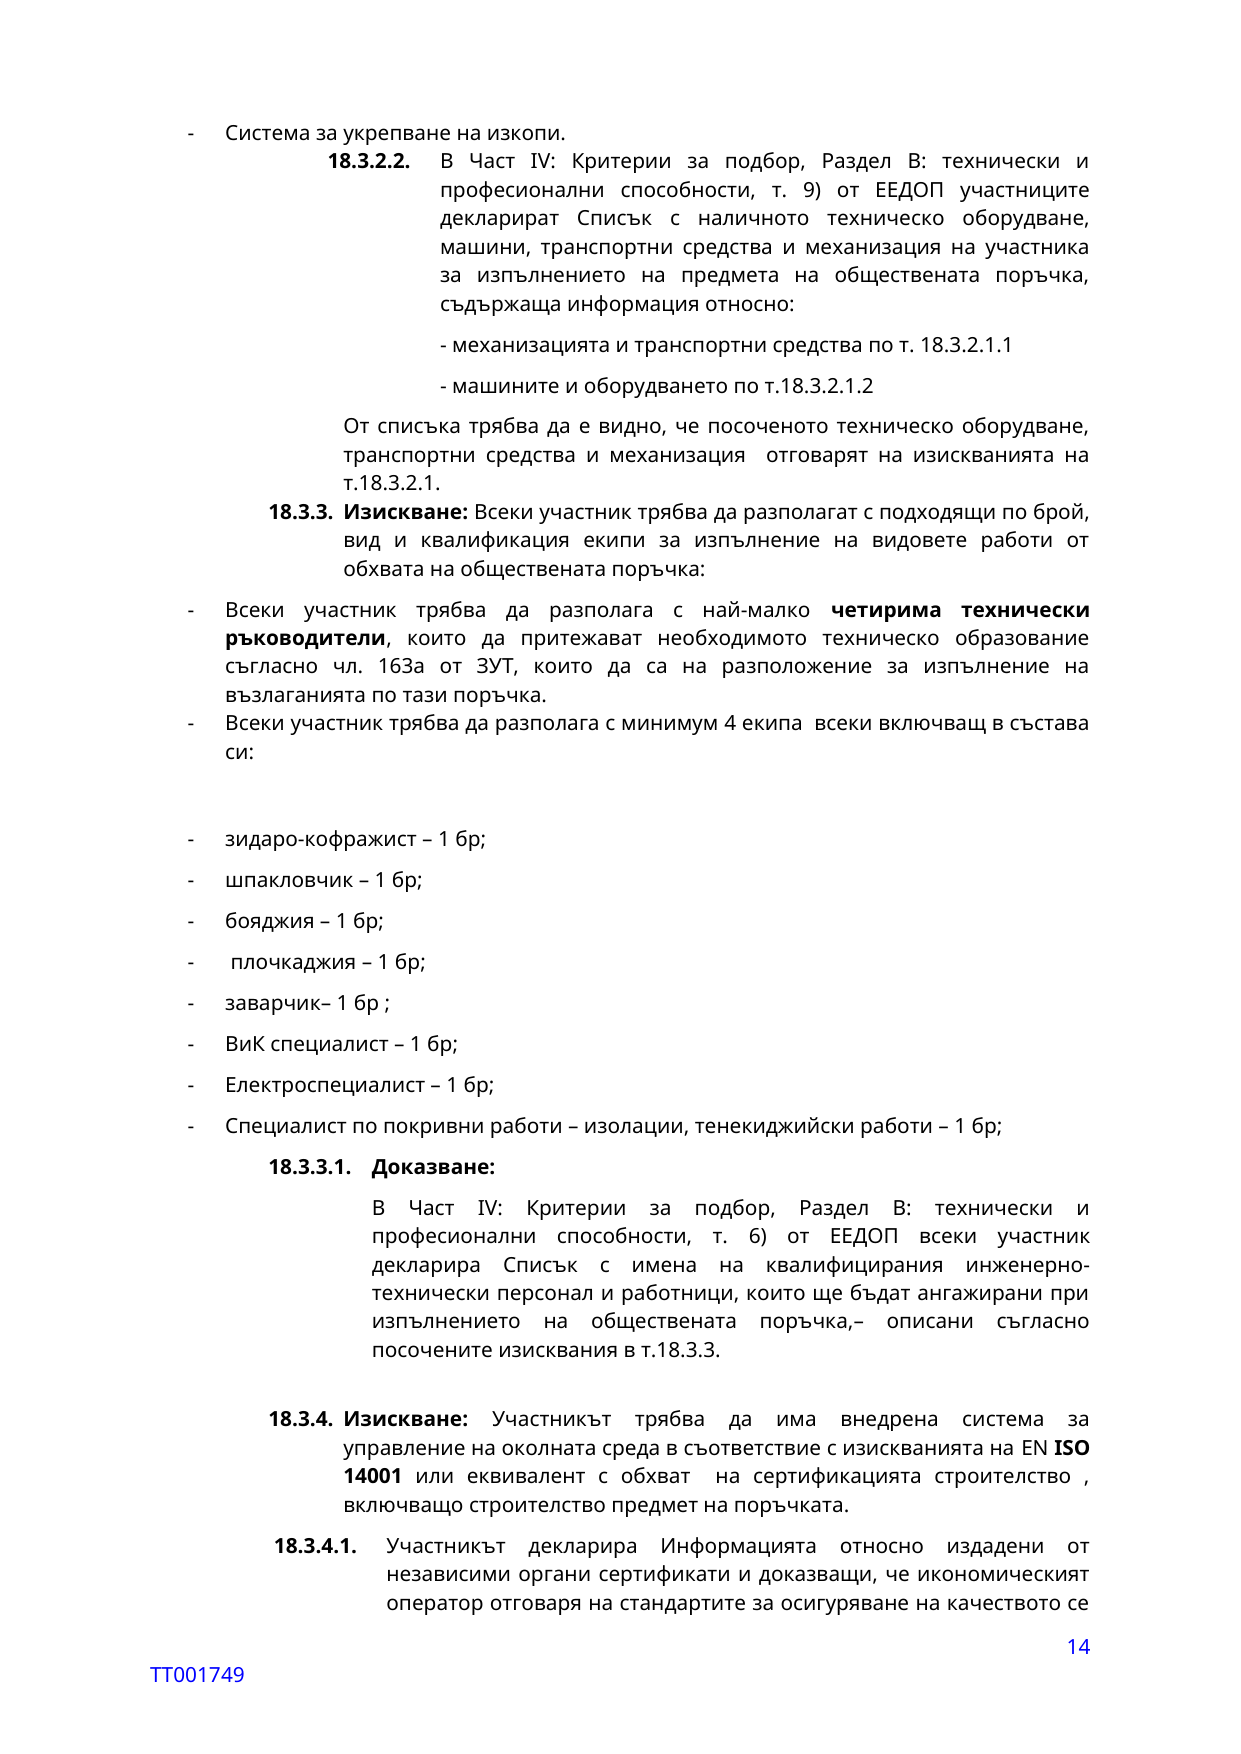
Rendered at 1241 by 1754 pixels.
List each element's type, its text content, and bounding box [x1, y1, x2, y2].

list плочкаджия – 1 бр; [187, 947, 1090, 976]
list Доказване: [268, 1152, 1090, 1180]
list Изискване: Всеки участник трябва да разполагат с подходящи по брой, вид и квалификация екипи за изпълнение на видовете работи от обхвата на обществената поръчка: [268, 497, 1090, 582]
text - механизацията и транспортни средства по т. 18.3.2.1.1 [440, 330, 1090, 358]
list Система за укрепване на изкопи. [187, 118, 1090, 147]
list Изискване: Участникът трябва да има внедрена система за управление на околната среда в съответствие с изискванията на EN ISO 14001 или еквивалент с обхват на сертификацията строителство , включващо строителство предмет на поръчката. [268, 1404, 1090, 1518]
text В Част IV: Критерии за подбор, Раздел В: технически и професионални способности, т. 6) от ЕЕДОП всеки участник декларира Списък с имена на квалифицирания инженерно-технически персонал и работници, които ще бъдат ангажирани при изпълнението на обществената поръчка,– описани съгласно посочените изисквания в т.18.3.3. [372, 1193, 1090, 1363]
list В Част IV: Критерии за подбор, Раздел В: технически и професионални способности, т. 9) от ЕЕДОП участниците декларират Списък с наличното техническо оборудване, машини, транспортни средства и механизация на участника за изпълнението на предмета на обществената поръчка, съдържаща информация относно: [327, 147, 1090, 317]
list бояджия – 1 бр; [187, 906, 1090, 935]
list Всеки участник трябва да разполага с най-малко четирима технически ръководители, които да притежават необходимото техническо образование съгласно чл. 163а от ЗУТ, които да са на разположение за изпълнение на възлаганията по тази поръчка. [187, 595, 1090, 708]
text От списъка трябва да е видно, чe посоченoто техническо оборудване, транспортни средства и механизация отговарят на изискванията на т.18.3.2.1. [343, 412, 1090, 497]
list заварчик– 1 бр ; [187, 988, 1090, 1017]
list Специалист по покривни работи – изолации, тенекиджийски работи – 1 бр; [187, 1111, 1090, 1139]
list Електроспециалист – 1 бр; [187, 1070, 1090, 1098]
list ВиК специалист – 1 бр; [187, 1029, 1090, 1058]
list зидаро-кофражист – 1 бр; [187, 824, 1090, 853]
list Всеки участник трябва да разполага с минимум 4 екипа всеки включващ в състава си: [187, 708, 1090, 765]
text - машините и оборудването по т.18.3.2.1.2 [440, 371, 1090, 399]
list шпакловчик – 1 бр; [187, 865, 1090, 894]
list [274, 1531, 1090, 1616]
